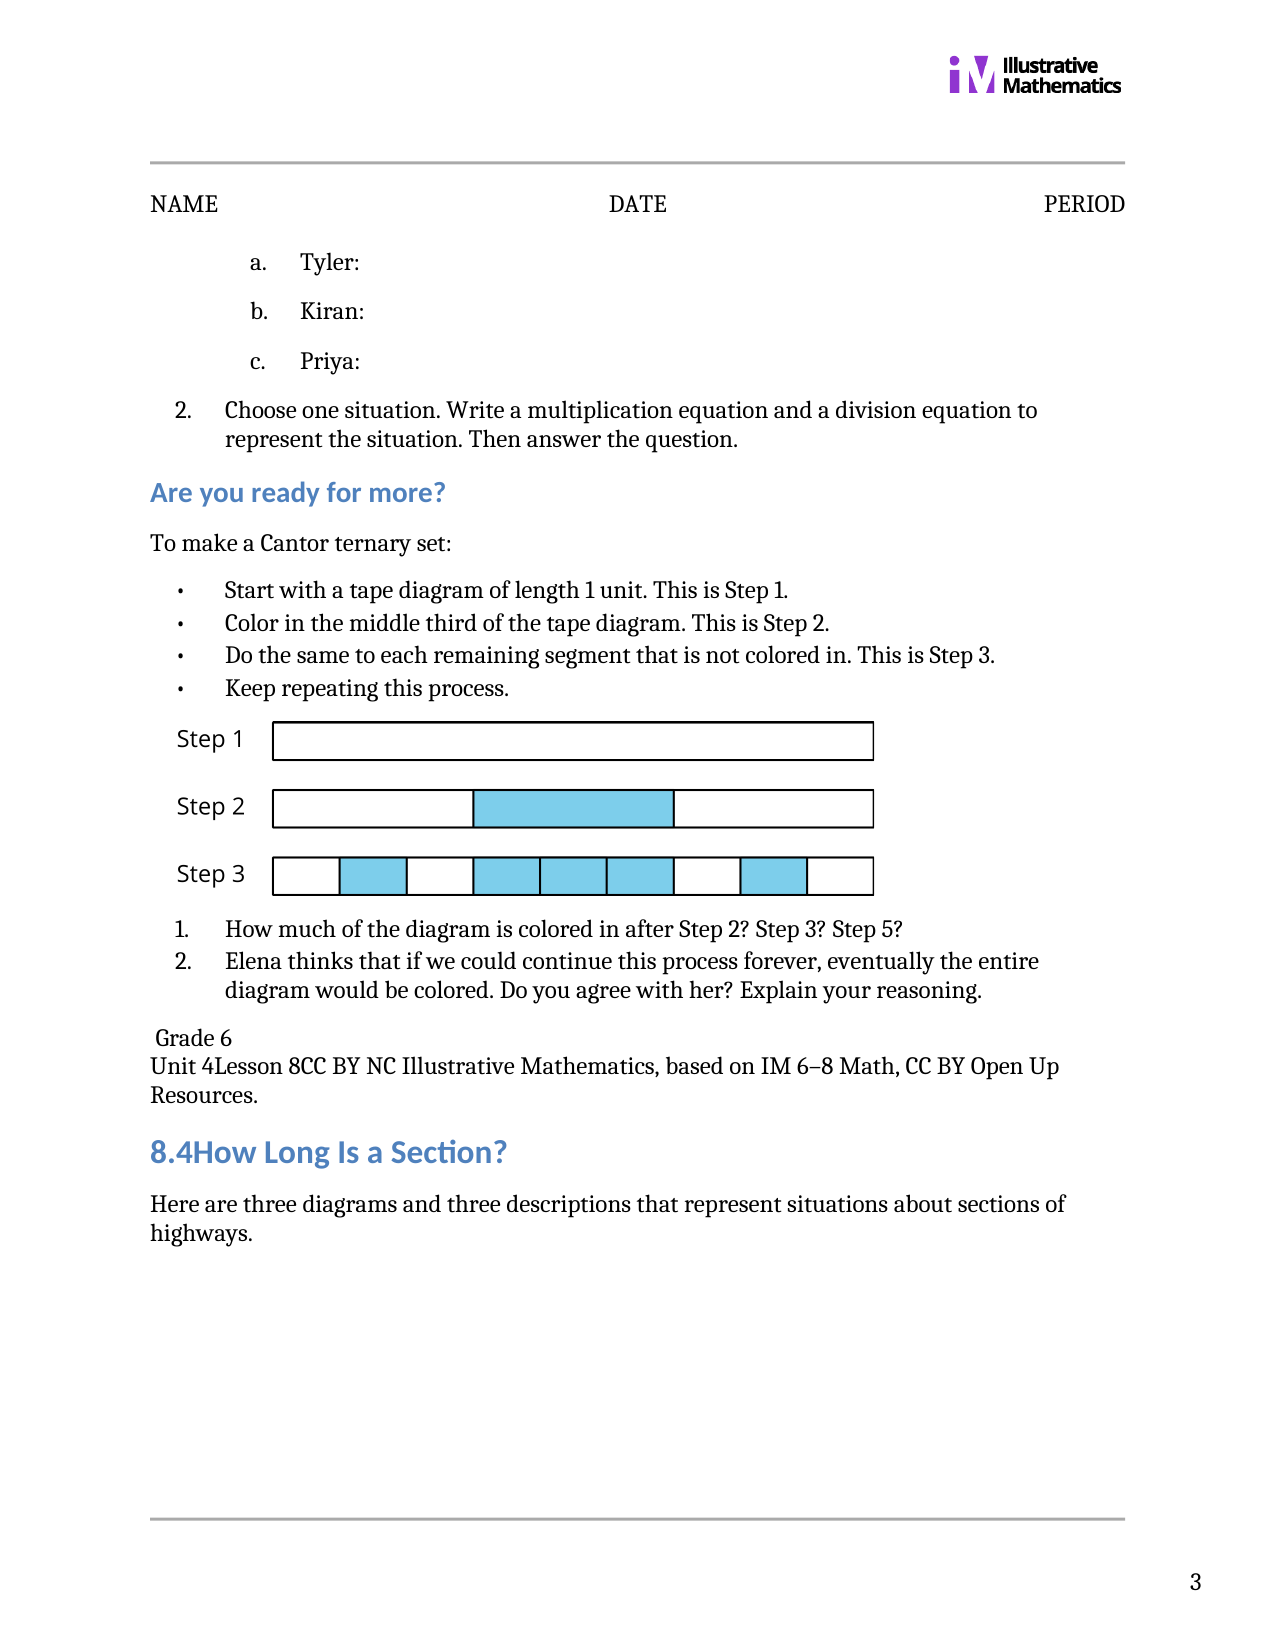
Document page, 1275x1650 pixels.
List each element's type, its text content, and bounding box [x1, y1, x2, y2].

list Tyler: [250, 247, 1125, 276]
list Elena thinks that if we could continue this process forever, eventually the entire diagram would be colored. Do you agree with her? Explain your reasoning. [175, 947, 1125, 1005]
list Keep repeating this process. [175, 674, 1125, 703]
text To make a Cantor ternary set: [150, 529, 1125, 558]
subtitle Are you ready for more? [150, 474, 1125, 510]
list Do the same to each remaining segment that is not colored in. This is Step 3. [175, 641, 1125, 670]
list Priya: [250, 347, 1125, 375]
list How much of the diagram is colored in after Step 2? Step 3? Step 5? [175, 915, 1125, 943]
text Here are three diagrams and three descriptions that represent situations about sections of highways. [150, 1190, 1125, 1248]
list Kiran: [250, 297, 1125, 326]
list Choose one situation. Write a multiplication equation and a division equation to represent the situation. Then answer the question. [175, 396, 1125, 454]
picture [168, 721, 875, 896]
subtitle 8.4How Long Is a Section? [150, 1131, 1125, 1171]
list Start with a tape diagram of length 1 unit. This is Step 1. [175, 576, 1125, 605]
picture [949, 55, 1121, 93]
list Color in the middle third of the tape diagram. This is Step 2. [175, 609, 1125, 638]
text Grade 6 Unit 4Lesson 8CC BY NC Illustrative Mathematics, based on IM 6–8 Math, CC BY Open Up Resources. [150, 1023, 1125, 1110]
